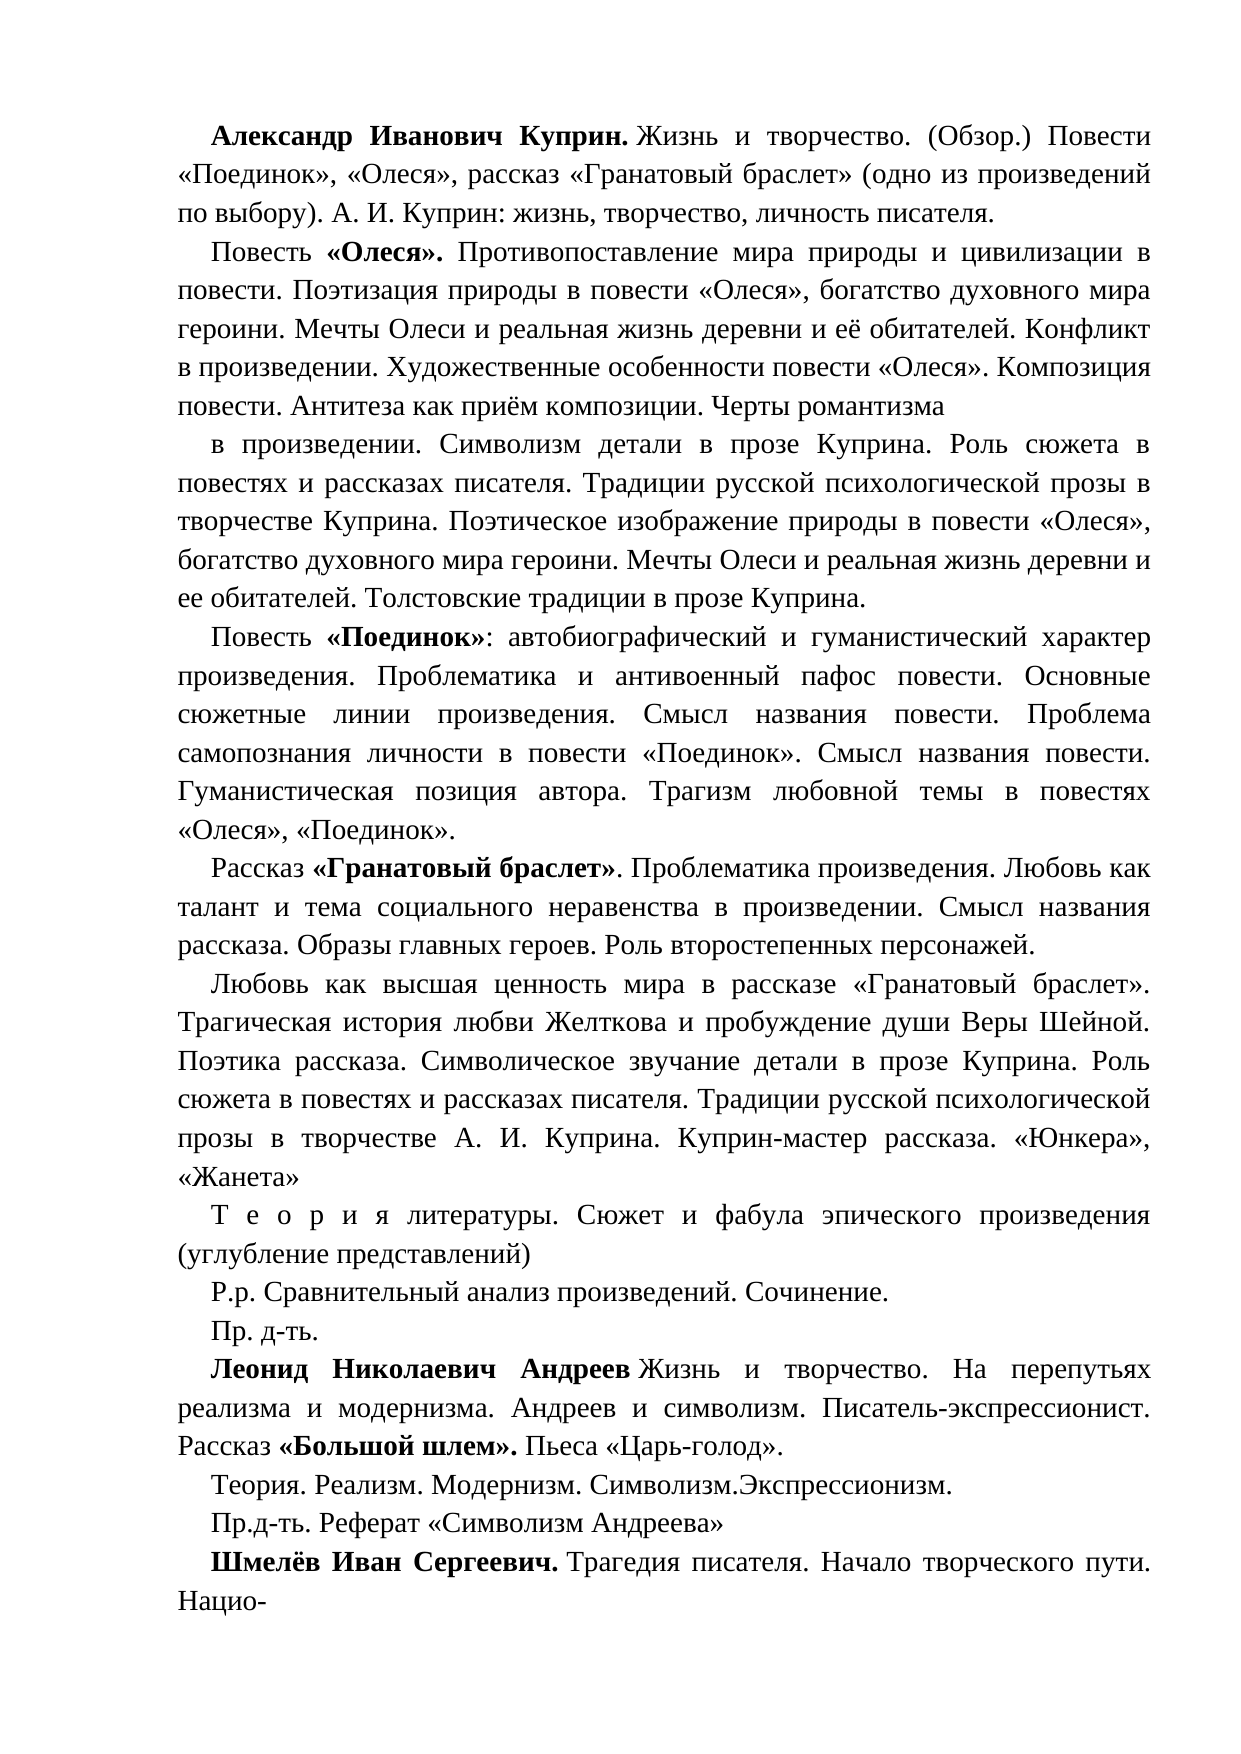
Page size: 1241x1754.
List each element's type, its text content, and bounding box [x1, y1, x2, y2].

text Р.р. Сравнительный анализ произведений. Сочинение. [177, 1274, 1152, 1308]
text Пр. д-ть. [177, 1313, 1152, 1346]
text в произведении. Символизм детали в прозе Куприна. Роль сюжета в повестях и рассказах писателя. Традиции русской психологической прозы в творчестве Куприна. Поэтическое изображение природы в повести «Олеся», богатство духовного мира героини. Мечты Олеси и реальная жизнь деревни и ее обитателей. Толстовские традиции в прозе Куприна. [177, 426, 1152, 614]
text Шмелёв Иван Сергеевич. Трагедия писателя. Начало творческого пути. Нацио- [177, 1544, 1152, 1616]
text Пр.д-ть. Реферат «Символизм Андреева» [177, 1506, 1152, 1539]
text Повесть «Олеся». Противопоставление мира природы и цивилизации в повести. Поэтизация природы в повести «Олеся», богатство духовного мира героини. Мечты Олеси и реальная жизнь деревни и её обитателей. Конфликт в произведении. Художественные особенности повести «Олеся». Композиция повести. Антитеза как приём композиции. Черты романтизма [177, 234, 1152, 421]
text Леонид Николаевич Андреев Жизнь и творчество. На перепутьях реализма и модернизма. Андреев и символизм. Писатель-экспрессионист. Рассказ «Большой шлем». Пьеса «Царь-голод». [177, 1351, 1152, 1462]
text Александр Иванович Куприн. Жизнь и творчество. (Обзор.) Повести «Поединок», «Олеся», рассказ «Гранатовый браслет» (одно из произведений по выбору). А. И. Куприн: жизнь, творчество, личность писателя. [177, 118, 1152, 229]
text Теория. Реализм. Модернизм. Символизм.Экспрессионизм. [177, 1467, 1152, 1501]
text Любовь как высшая ценность мира в рассказе «Гранатовый браслет». Трагическая история любви Желткова и пробуждение души Веры Шейной. Поэтика рассказа. Символическое звучание детали в прозе Куприна. Роль сюжета в повестях и рассказах писателя. Традиции русской психологической прозы в творчестве А. И. Куприна. Куприн-мастер рассказа. «Юнкера», «Жанета» [177, 966, 1152, 1192]
text Повесть «Поединок»: автобиографический и гуманистический характер произведения. Проблематика и антивоенный пафос повести. Основные сюжетные линии произведения. Смысл названия повести. Проблема самопознания личности в повести «Поединок». Смысл названия повести. Гуманистическая позиция автора. Трагизм любовной темы в повестях «Олеся», «Поединок». [177, 619, 1152, 845]
text Т е о р и я литературы. Сюжет и фабула эпического произведения (углубление представлений) [177, 1197, 1152, 1269]
text Рассказ «Гранатовый браслет». Проблематика произведения. Любовь как талант и тема социального неравенства в произведении. Смысл названия рассказа. Образы главных героев. Роль второстепенных персонажей. [177, 850, 1152, 961]
